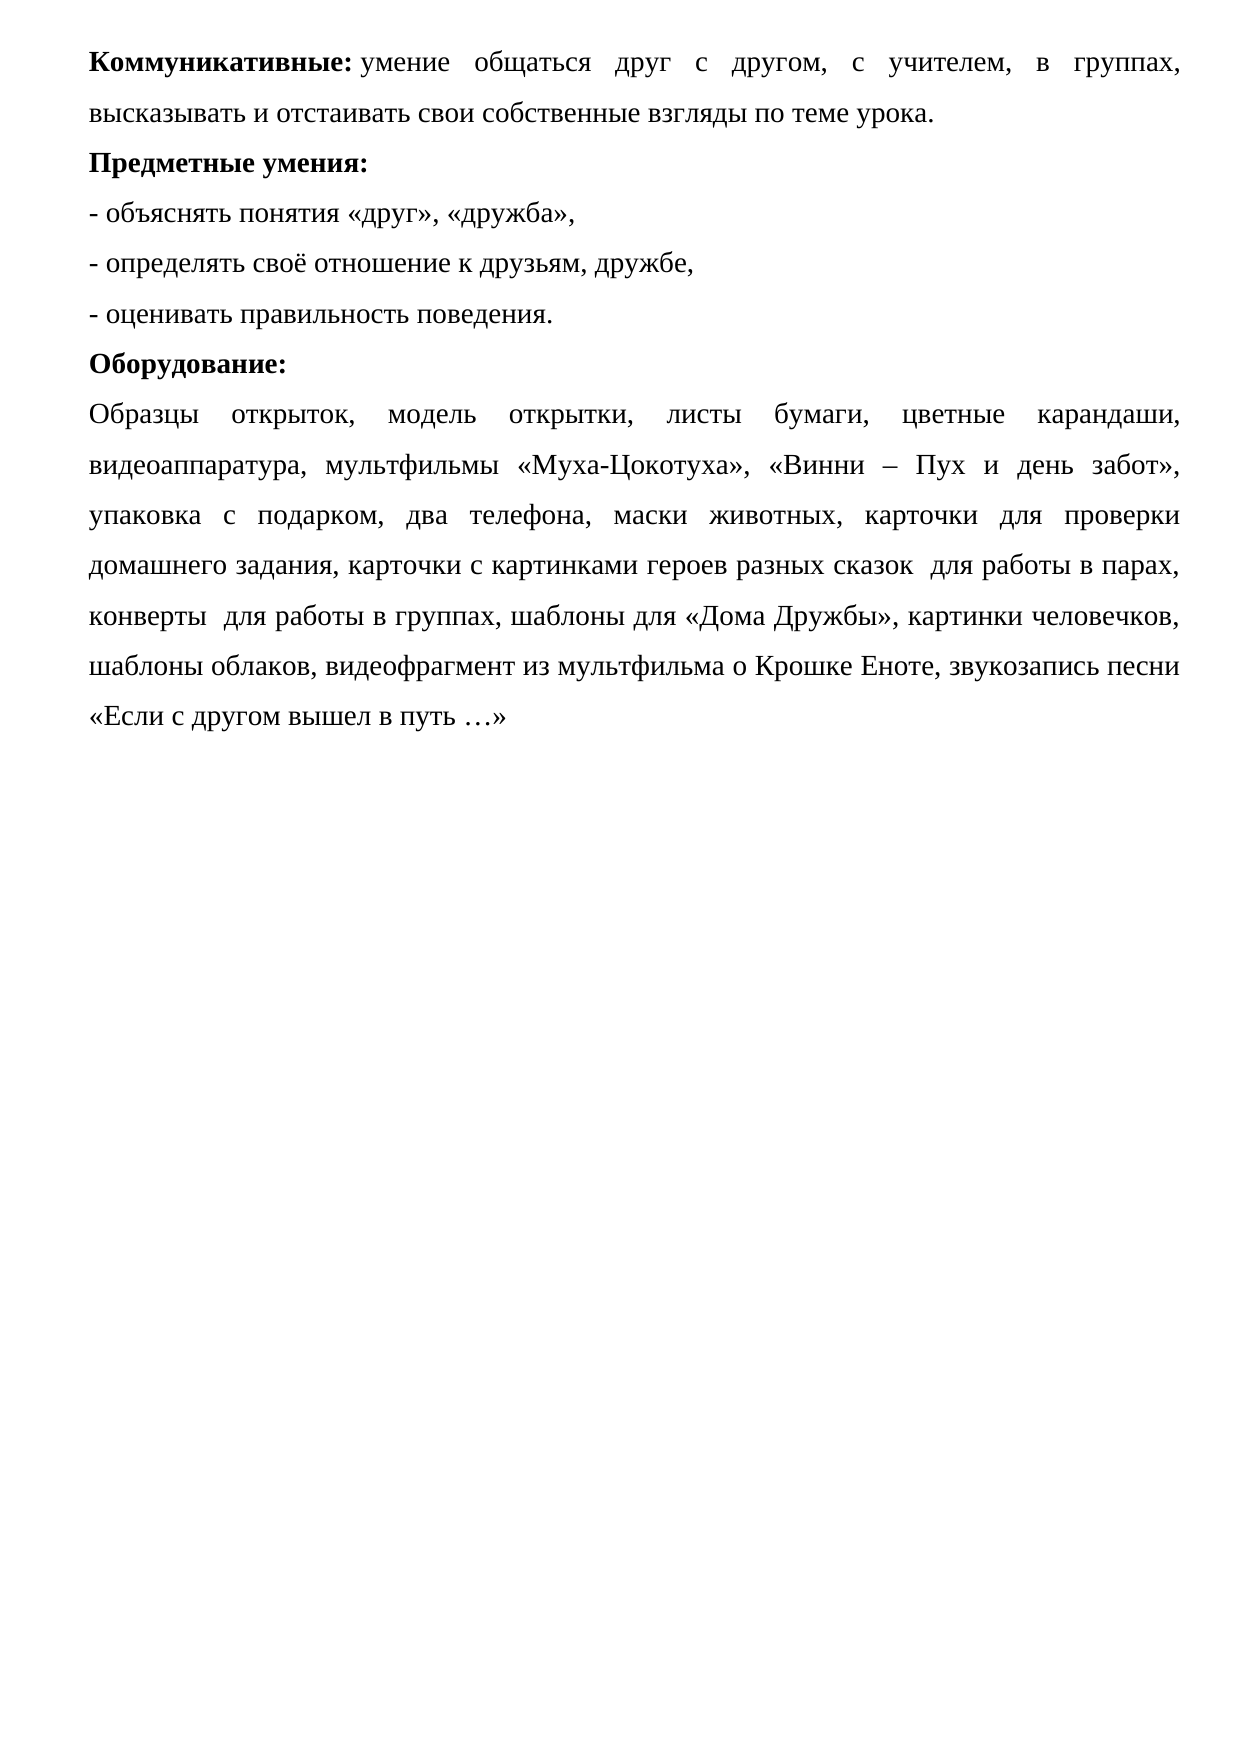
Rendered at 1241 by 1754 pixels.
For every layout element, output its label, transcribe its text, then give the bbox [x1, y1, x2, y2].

text - оценивать правильность поведения. [89, 296, 1181, 329]
text Коммуникативные: умение общаться друг с другом, с учителем, в группах, высказывать и отстаивать свои собственные взгляды по теме урока. [89, 44, 1181, 128]
text - определять своё отношение к друзьям, дружбе, [89, 246, 1181, 279]
text Предметные умения: [89, 145, 1181, 178]
text - объяснять понятия «друг», «дружба», [89, 195, 1181, 229]
text Оборудование: [89, 346, 1181, 380]
text Образцы открыток, модель открытки, листы бумаги, цветные карандаши, видеоаппаратура, мультфильмы «Муха-Цокотуха», «Винни – Пух и день забот», упаковка с подарком, два телефона, маски животных, карточки для проверки домашнего задания, карточки с картинками героев разных сказок для работы в парах, конверты для работы в группах, шаблоны для «Дома Дружбы», картинки человечков, шаблоны облаков, видеофрагмент из мультфильма о Крошке Еноте, звукозапись песни «Если с другом вышел в путь …» [89, 397, 1181, 732]
